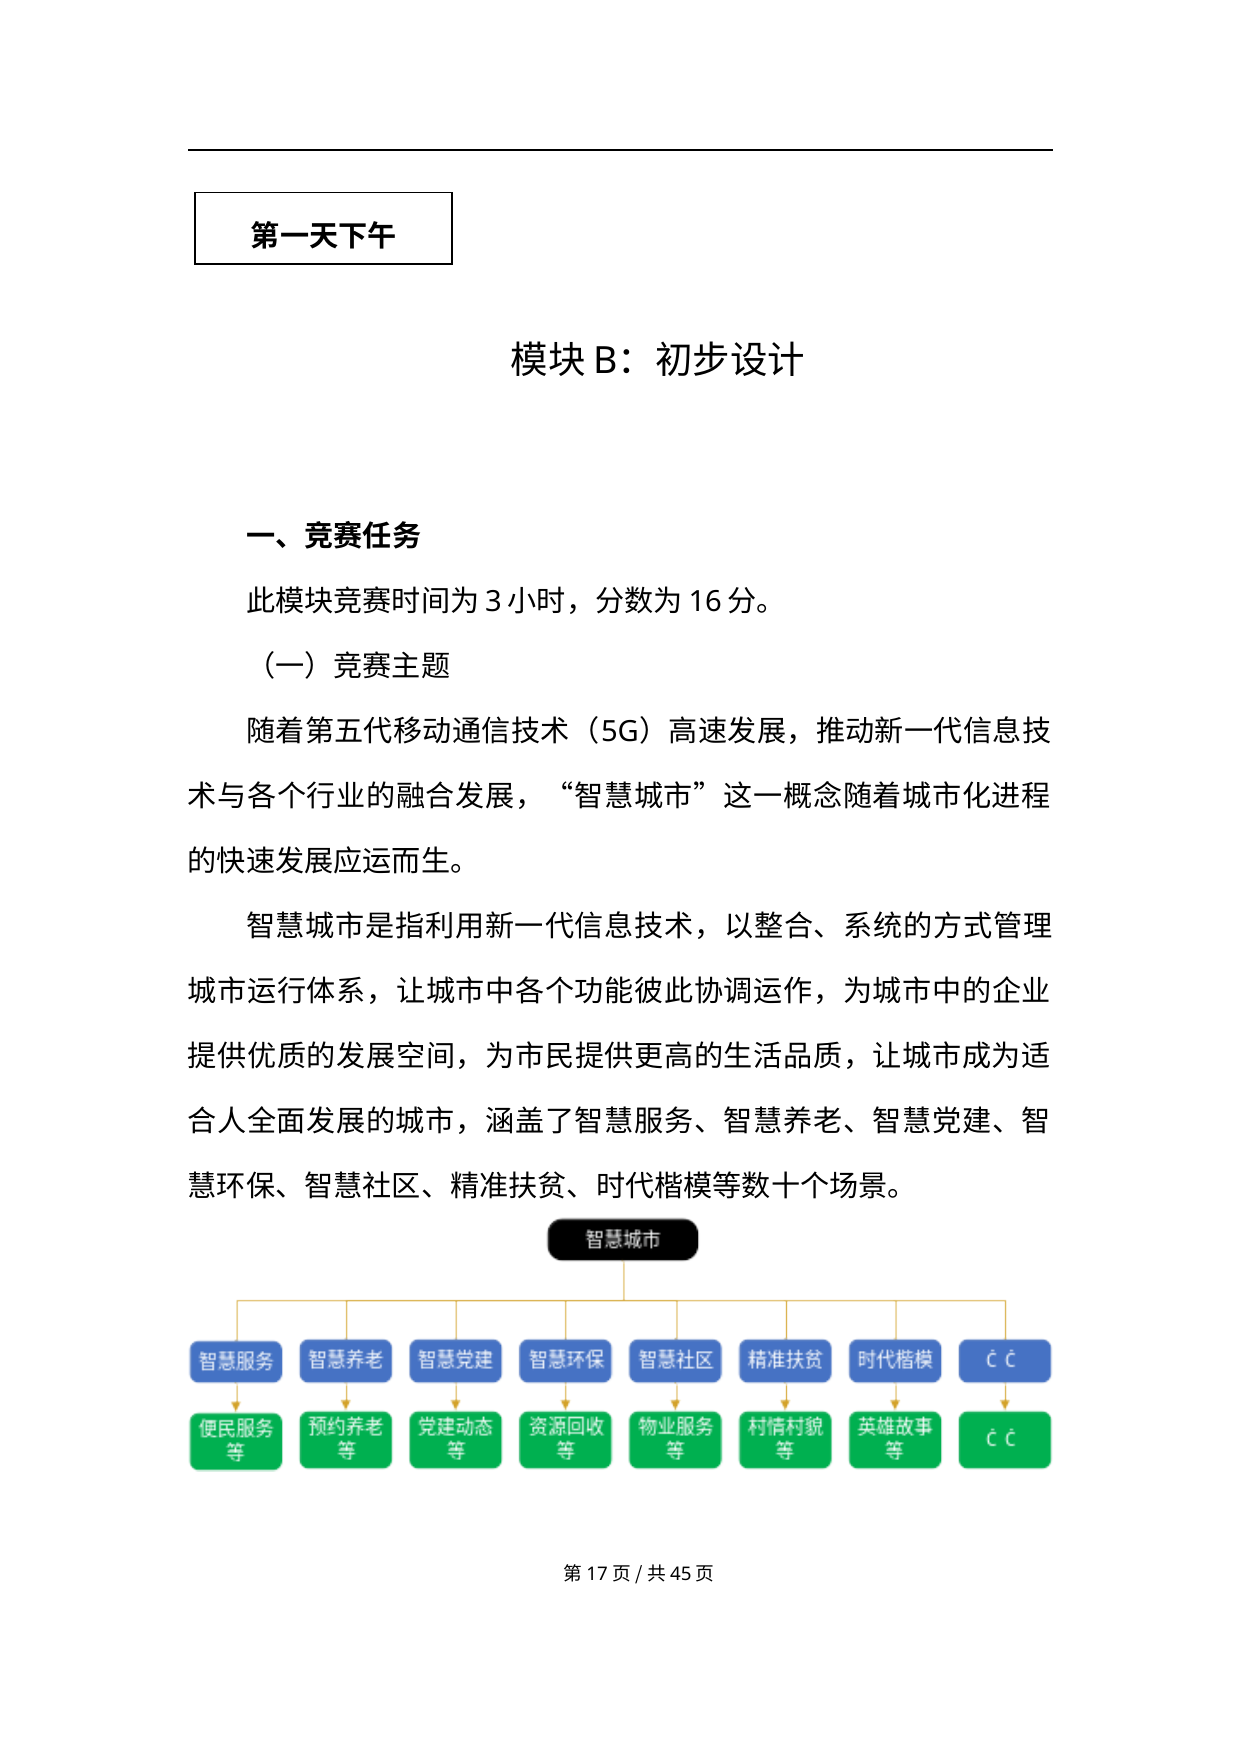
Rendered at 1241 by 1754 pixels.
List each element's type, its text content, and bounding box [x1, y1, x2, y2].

text 智慧城市是指利用新一代信息技术，以整合、系统的方式管理城市运行体系，让城市中各个功能彼此协调运作，为城市中的企业提供优质的发展空间，为市民提供更高的生活品质，让城市成为适合人全面发展的城市，涵盖了智慧服务、智慧养老、智慧党建、智慧环保、智慧社区、精准扶贫、时代楷模等数十个场景。 [187, 891, 1053, 1216]
text 随着第五代移动通信技术（5G）高速发展，推动新一代信息技术与各个行业的融合发展，“智慧城市”这一概念随着城市化进程的快速发展应运而生。 [187, 696, 1053, 891]
subtitle 一、竞赛任务 [187, 501, 1053, 566]
subtitle 模块B：初步设计 [187, 325, 1053, 390]
text 此模块竞赛时间为3小时，分数为16分。 [187, 566, 1053, 631]
subtitle （一）竞赛主题 [187, 631, 1053, 696]
